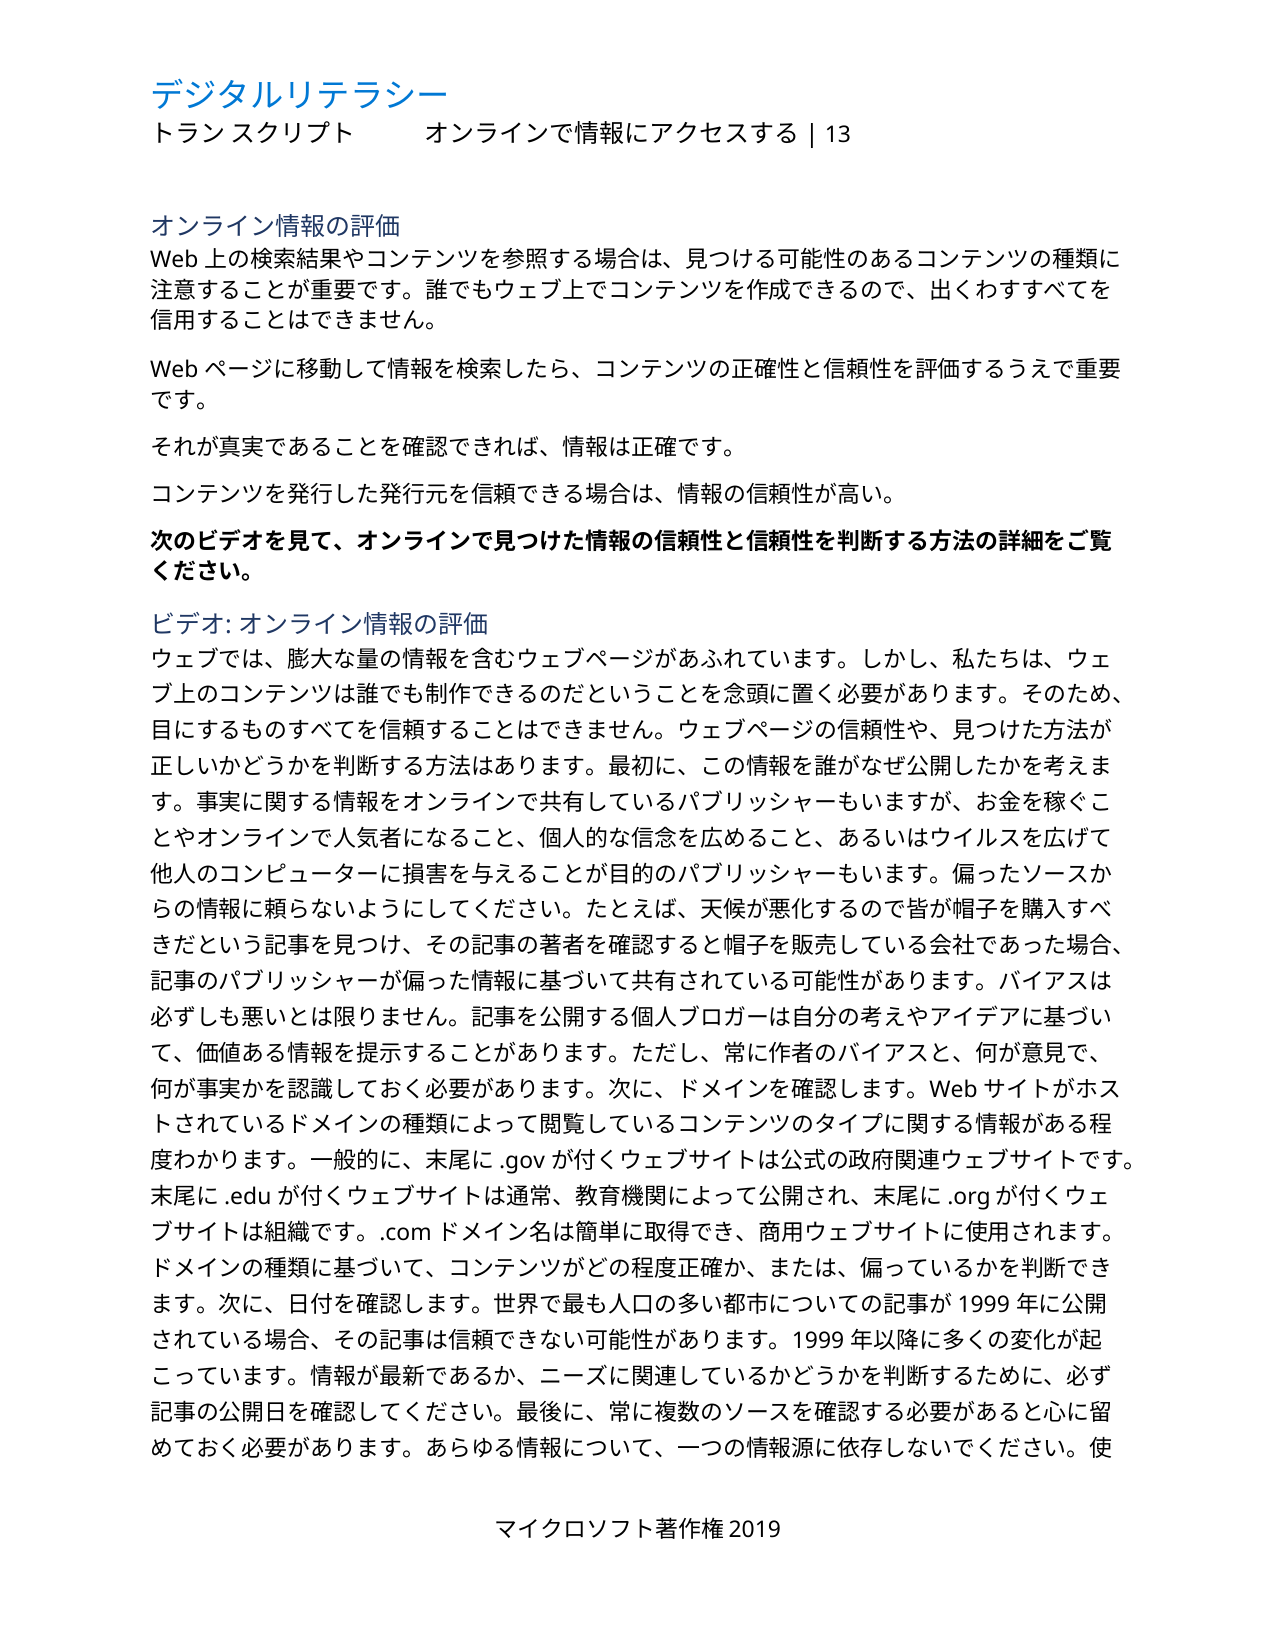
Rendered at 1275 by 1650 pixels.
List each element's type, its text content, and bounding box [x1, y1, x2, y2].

subtitle オンライン情報の評価 [150, 206, 1125, 242]
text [150, 640, 1125, 1463]
text Web ページに移動して情報を検索したら、コンテンツの正確性と信頼性を評価するうえで重要です。 [150, 353, 1125, 414]
text Web 上の検索結果やコンテンツを参照する場合は、見つける可能性のあるコンテンツの種類に注意することが重要です。誰でもウェブ上でコンテンツを作成できるので、出くわすすべてを信用することはできません。 [150, 242, 1125, 334]
subtitle ビデオ: オンライン情報の評価 [150, 604, 1125, 640]
text 次のビデオを見て、オンラインで見つけた情報の信頼性と信頼性を判断する方法の詳細をご覧ください。 [150, 527, 1125, 585]
text それが真実であることを確認できれば、情報は正確です。 [150, 433, 1125, 461]
text コンテンツを発行した発行元を信頼できる場合は、情報の信頼性が高い。 [150, 480, 1125, 508]
